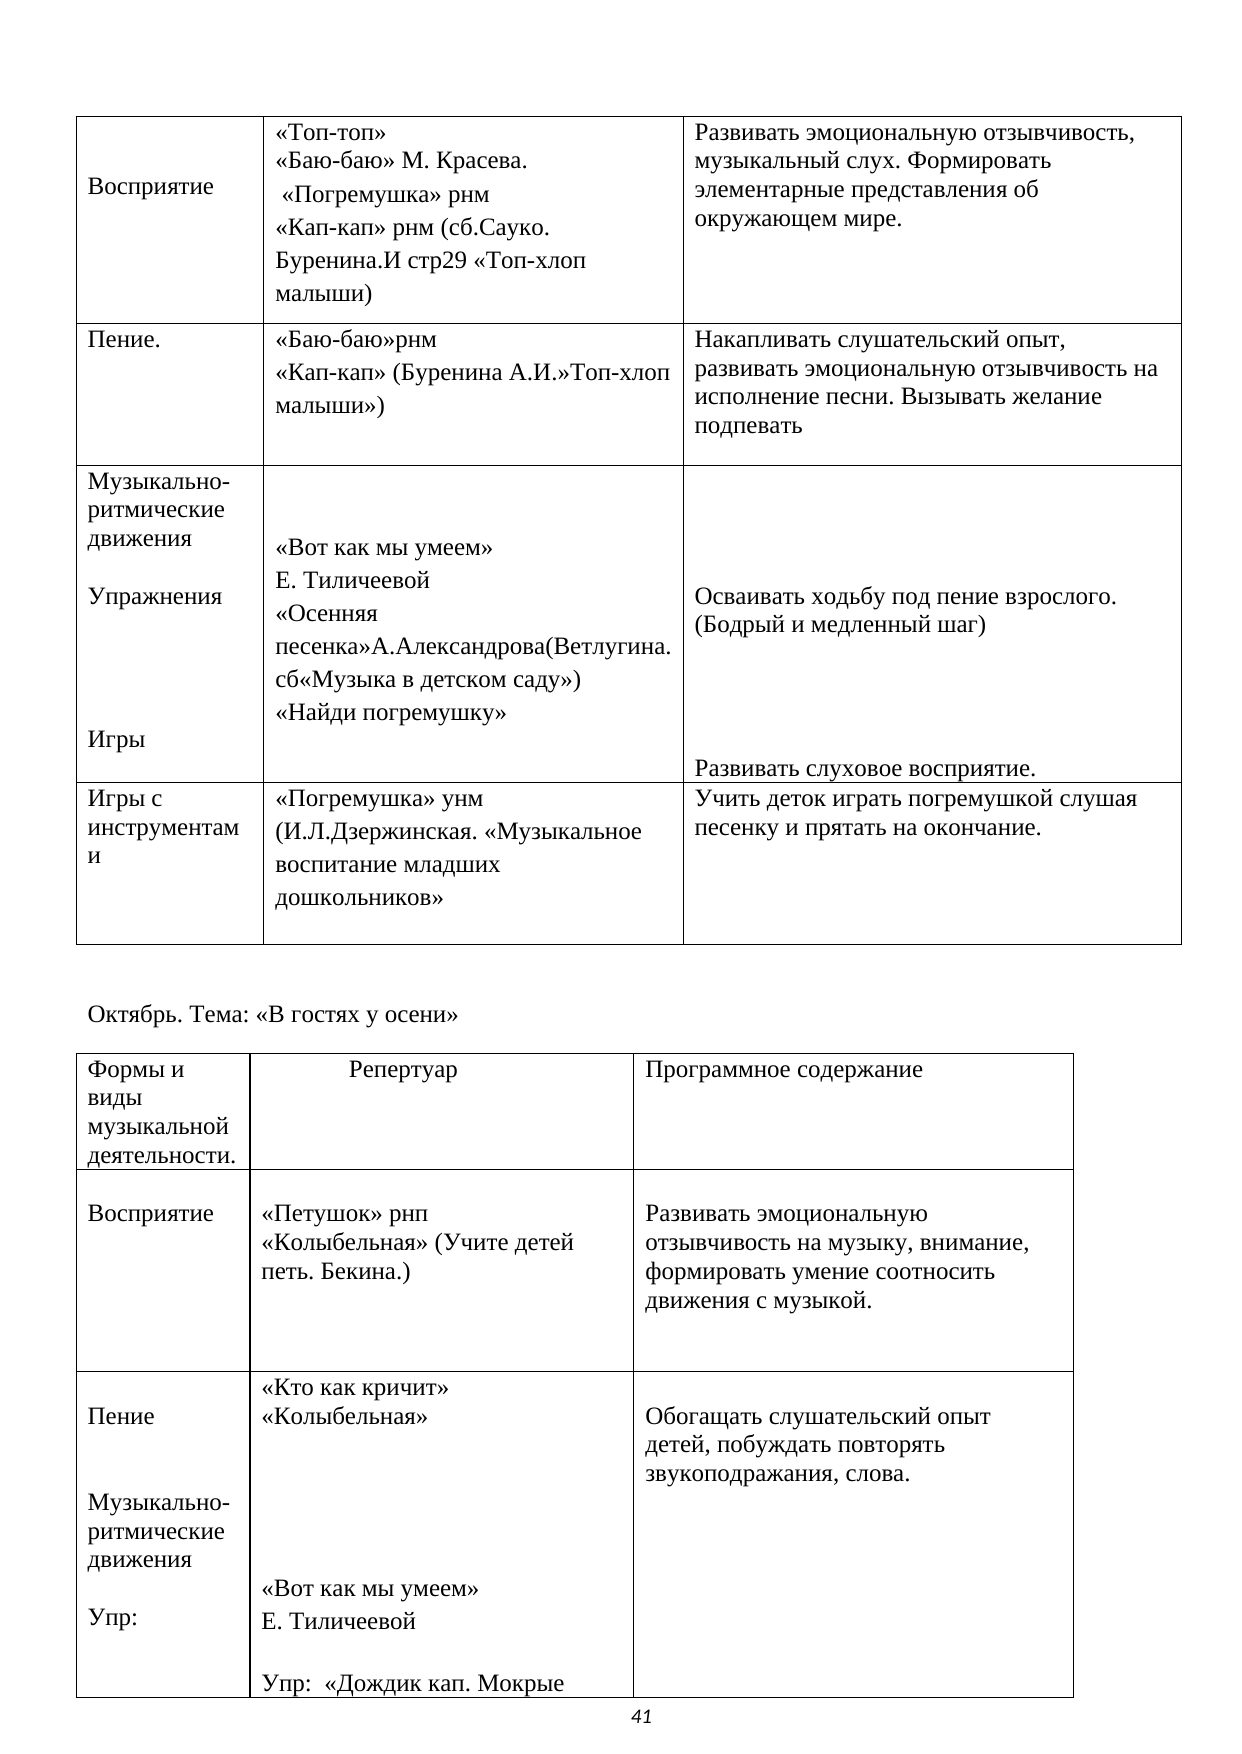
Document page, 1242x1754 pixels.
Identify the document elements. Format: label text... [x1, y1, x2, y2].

table_cell Восприятие [77, 117, 263, 323]
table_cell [77, 1372, 249, 1697]
table_header Репертуар [251, 1054, 633, 1169]
table_cell Пение. [77, 324, 263, 465]
table_cell «Вот как мы умеем» Е. Тиличеевой «Осенняя песенка»А.Александрова(Ветлугина. сб«Музыка в детском саду») «Найди погремушку» [264, 466, 683, 782]
table_cell Развивать эмоциональную отзывчивость, музыкальный слух. Формировать элементарные представления об окружающем мире. [684, 117, 1181, 323]
table_cell «Баю-баю»рнм «Кап-кап» (Буренина А.И.»Топ-хлоп малыши») [264, 324, 683, 465]
table_cell Игры с инструментами [77, 783, 263, 944]
table_cell Восприятие [77, 1170, 249, 1371]
table_cell «Топ-топ» «Баю-баю» М. Красева. «Погремушка» рнм «Кап-кап» рнм (сб.Сауко. Буренина.И стр29 «Топ-хлоп малыши) [264, 117, 683, 323]
table_cell «Погремушка» унм (И.Л.Дзержинская. «Музыкальное воспитание младших дошкольников» [264, 783, 683, 944]
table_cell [634, 1372, 1073, 1697]
table_cell Музыкально-ритмические движения Упражнения Игры [77, 466, 263, 782]
table_header Программное содержание [634, 1054, 1073, 1169]
text Октябрь. Тема: «В гостях у осени» [87, 999, 1195, 1027]
table_cell Развивать эмоциональную отзывчивость на музыку, внимание, формировать умение соотносить движения с музыкой. [634, 1170, 1073, 1371]
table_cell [251, 1372, 633, 1697]
table_cell Осваивать ходьбу под пение взрослого. (Бодрый и медленный шаг) Развивать слуховое восприятие. [684, 466, 1181, 782]
table_cell Накапливать слушательский опыт, развивать эмоциональную отзывчивость на исполнение песни. Вызывать желание подпевать [684, 324, 1181, 465]
table_cell «Петушок» рнп «Колыбельная» (Учите детей петь. Бекина.) [251, 1170, 633, 1371]
table_header Формы и виды музыкальной деятельности. [77, 1054, 249, 1169]
table_cell Учить деток играть погремушкой слушая песенку и прятать на окончание. [684, 783, 1181, 944]
